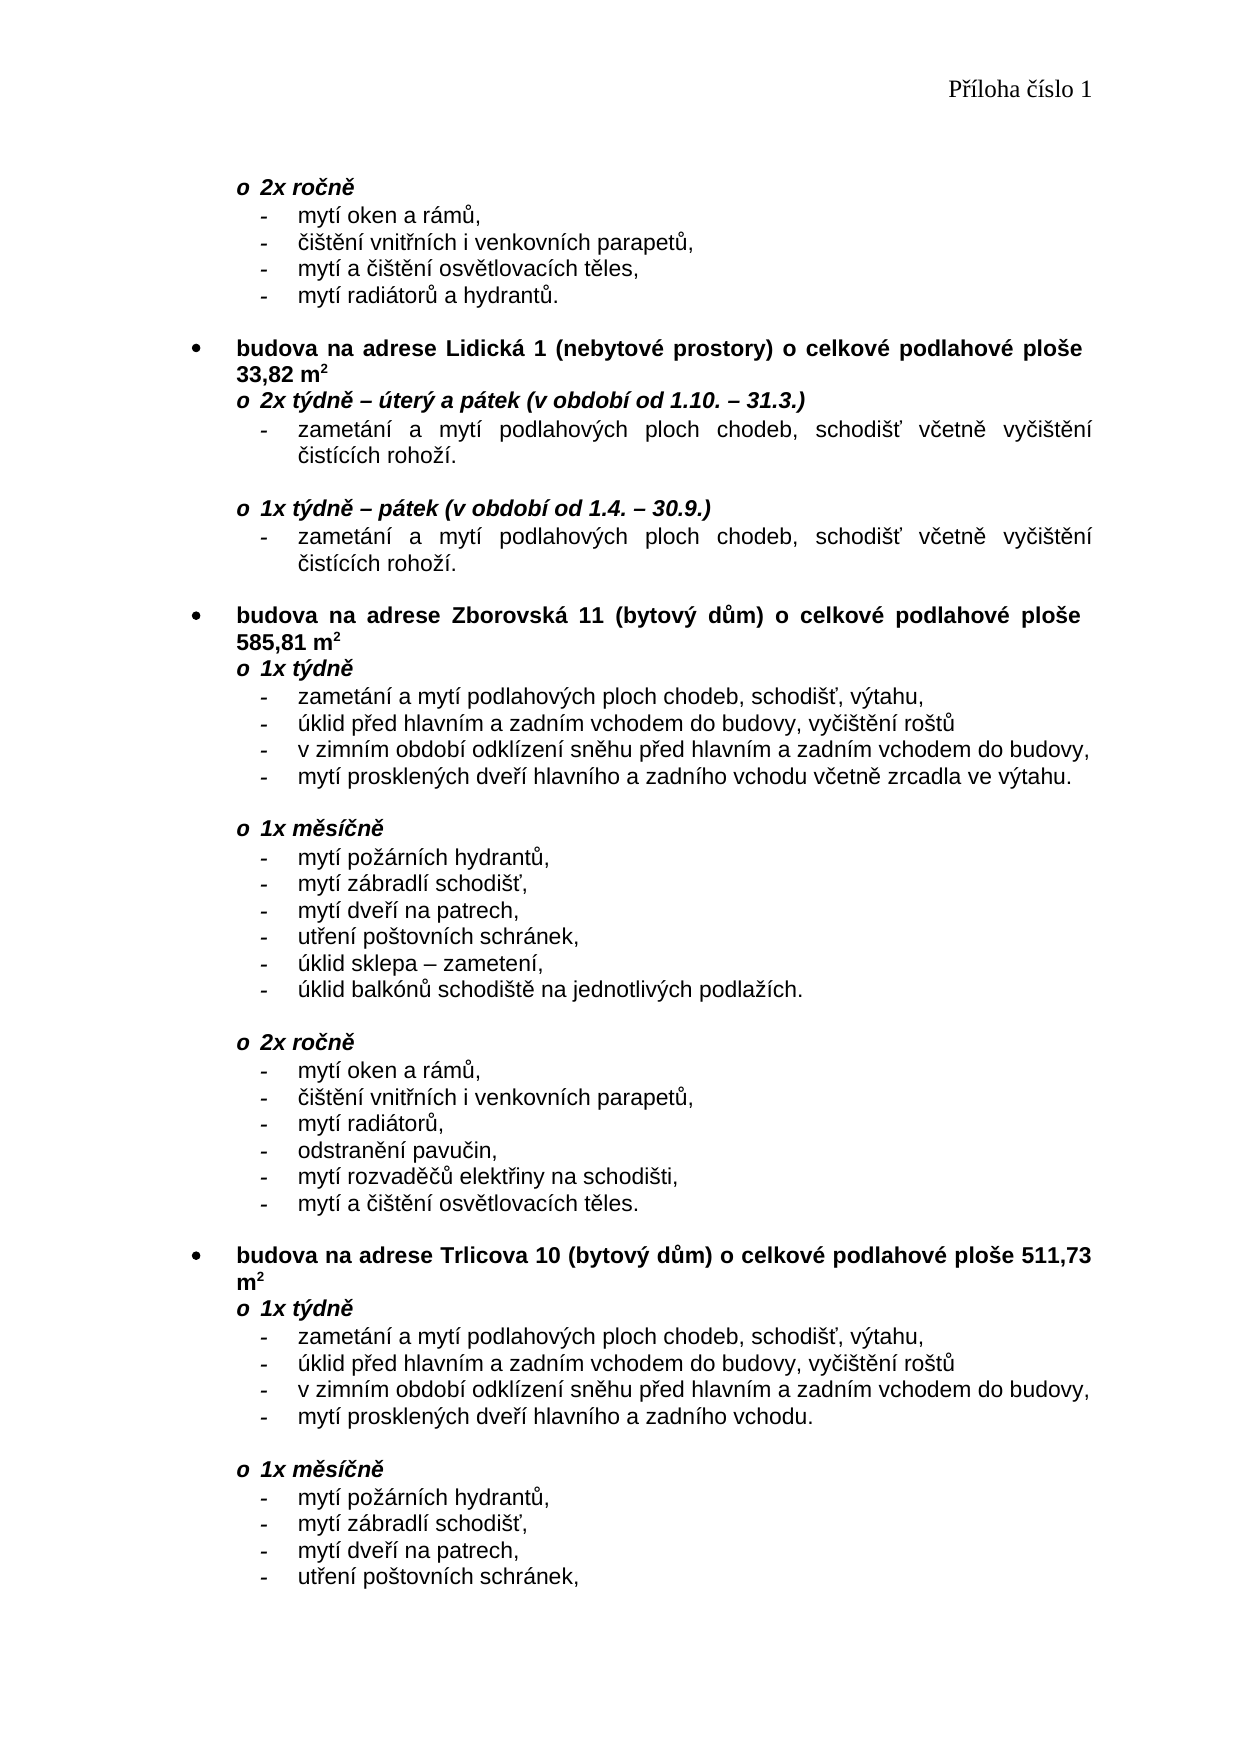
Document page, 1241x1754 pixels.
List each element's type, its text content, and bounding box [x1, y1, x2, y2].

list budova na adrese Trlicova 10 (bytový dům) o celkové podlahové ploše 511,73 m2 [192, 1242, 1093, 1295]
list 1x měsíčně [236, 1456, 1093, 1484]
list mytí radiátorů a hydrantů. [260, 282, 1093, 308]
list mytí požárních hydrantů, [260, 1484, 1093, 1510]
list utření poštovních schránek, [260, 923, 1093, 949]
list 1x týdně [236, 655, 1093, 683]
list čištění vnitřních i venkovních parapetů, [260, 1084, 1093, 1110]
list odstranění pavučin, [260, 1137, 1093, 1163]
list zametání a mytí podlahových ploch chodeb, schodišť, výtahu, [260, 1323, 1093, 1350]
list 1x měsíčně [236, 815, 1093, 844]
list 1x týdně [236, 1295, 1093, 1323]
list mytí dveří na patrech, [260, 1537, 1093, 1563]
list mytí prosklených dveří hlavního a zadního vchodu včetně zrcadla ve výtahu. [260, 763, 1093, 789]
list 1x týdně – pátek (v období od 1.4. – 30.9.) [236, 495, 1093, 523]
list v zimním období odklízení sněhu před hlavním a zadním vchodem do budovy, [260, 1376, 1093, 1403]
list úklid před hlavním a zadním vchodem do budovy, vyčištění roštů [260, 1350, 1093, 1376]
list 2x ročně [236, 1029, 1093, 1057]
list mytí zábradlí schodišť, [260, 870, 1093, 897]
list budova na adrese Zborovská 11 (bytový dům) o celkové podlahové ploše 585,81 m2 [192, 602, 1093, 655]
list mytí rozvaděčů elektřiny na schodišti, [260, 1163, 1093, 1189]
list zametání a mytí podlahových ploch chodeb, schodišť včetně vyčištění čistících rohoží. [260, 416, 1093, 468]
list mytí a čištění osvětlovacích těles, [260, 255, 1093, 282]
list 2x ročně [236, 174, 1093, 202]
list mytí radiátorů, [260, 1110, 1093, 1137]
list mytí a čištění osvětlovacích těles. [260, 1189, 1093, 1216]
list zametání a mytí podlahových ploch chodeb, schodišť včetně vyčištění čistících rohoží. [260, 523, 1093, 576]
list úklid balkónů schodiště na jednotlivých podlažích. [260, 976, 1093, 1002]
list budova na adrese Lidická 1 (nebytové prostory) o celkové podlahové ploše 33,82 m2 [192, 334, 1093, 387]
list mytí oken a rámů, [260, 202, 1093, 229]
list úklid sklepa – zametení, [260, 949, 1093, 976]
list v zimním období odklízení sněhu před hlavním a zadním vchodem do budovy, [260, 736, 1093, 763]
list úklid před hlavním a zadním vchodem do budovy, vyčištění roštů [260, 710, 1093, 736]
list mytí požárních hydrantů, [260, 844, 1093, 870]
list čištění vnitřních i venkovních parapetů, [260, 229, 1093, 255]
list mytí dveří na patrech, [260, 897, 1093, 923]
list zametání a mytí podlahových ploch chodeb, schodišť, výtahu, [260, 683, 1093, 710]
list 2x týdně – úterý a pátek (v období od 1.10. – 31.3.) [236, 387, 1093, 416]
list mytí oken a rámů, [260, 1057, 1093, 1084]
list mytí zábradlí schodišť, [260, 1510, 1093, 1537]
list mytí prosklených dveří hlavního a zadního vchodu. [260, 1403, 1093, 1429]
list utření poštovních schránek, [260, 1563, 1093, 1590]
